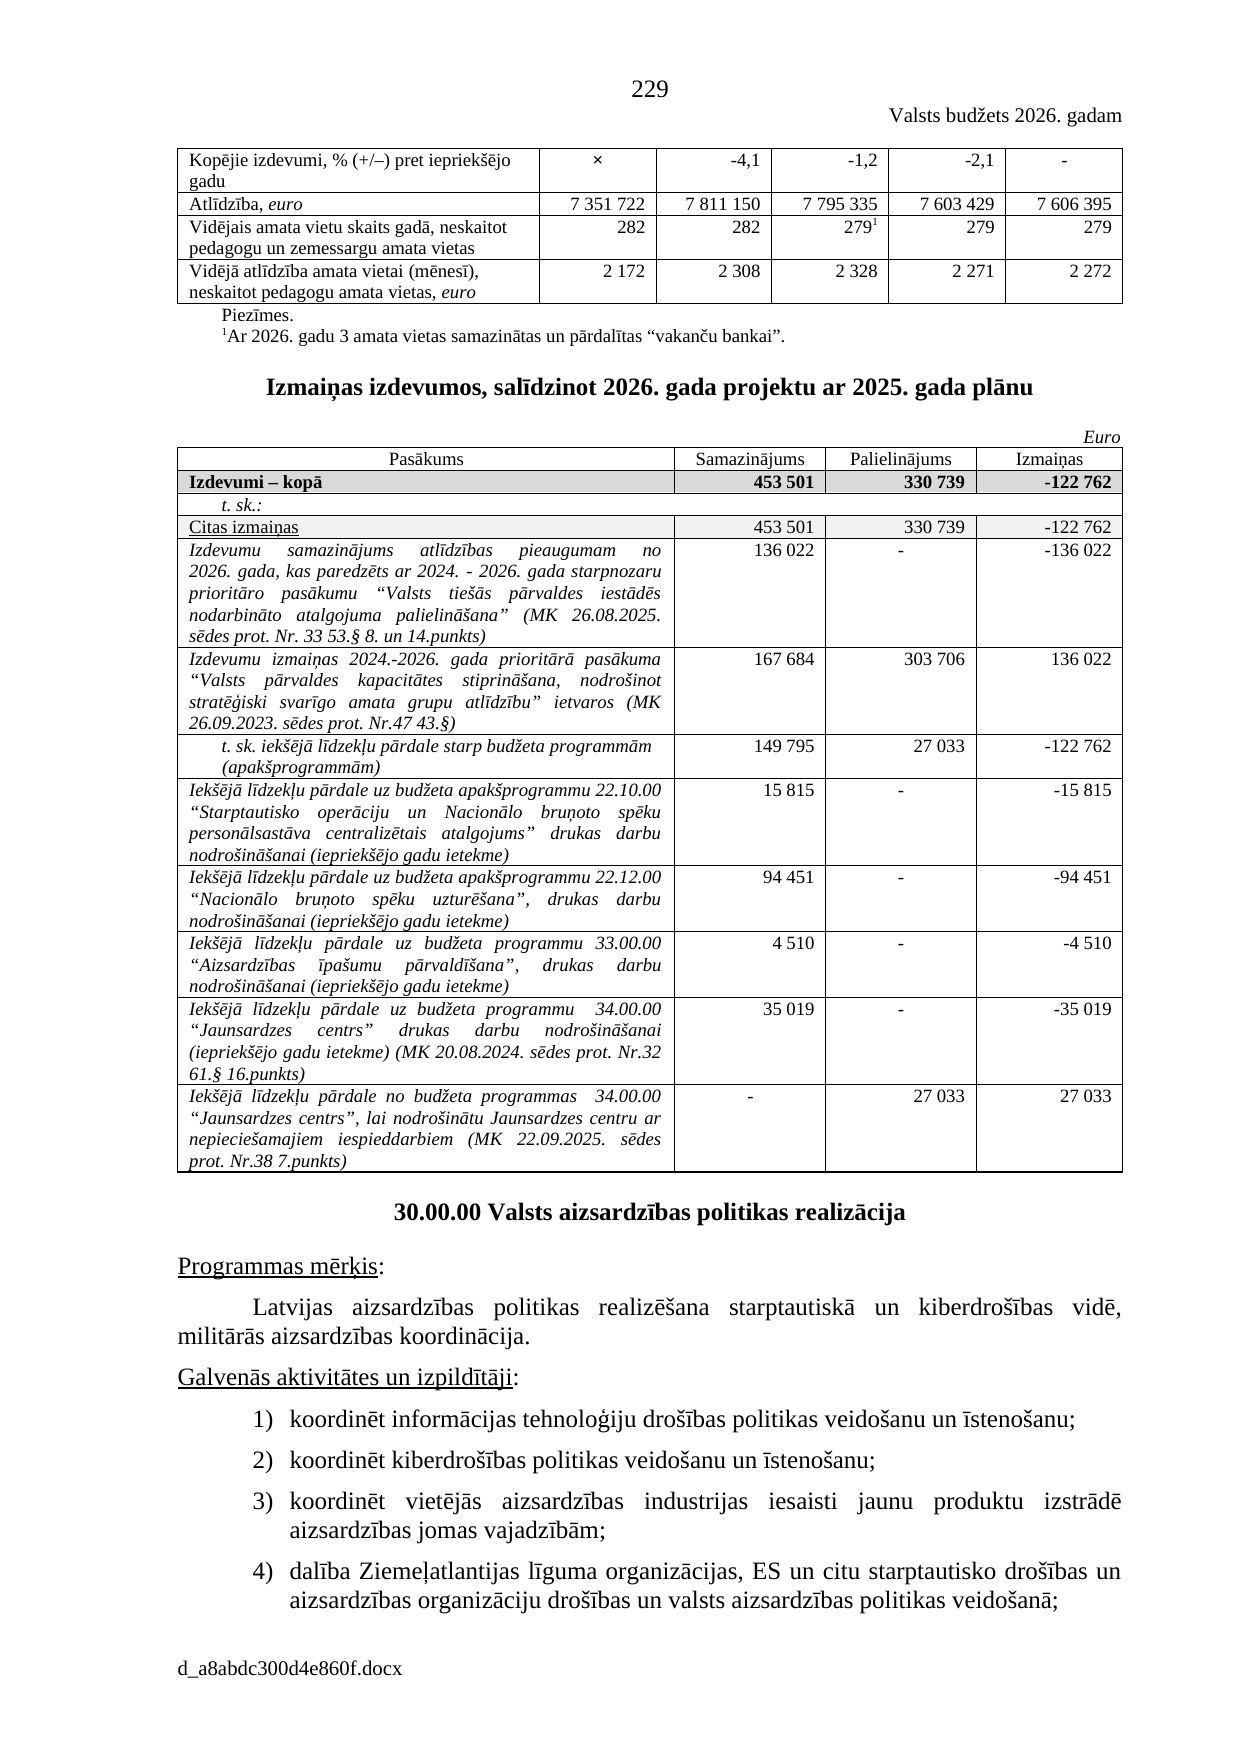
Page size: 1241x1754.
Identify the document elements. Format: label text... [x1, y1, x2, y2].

table_cell -15 815 [977, 779, 1122, 865]
table_cell 27 033 [826, 1085, 976, 1171]
table_cell - [826, 932, 976, 997]
text 30.00.00 Valsts aizsardzības politikas realizācija [177, 1197, 1122, 1226]
table_cell 453 501 [675, 471, 825, 492]
table_cell 2 271 [889, 260, 1005, 303]
table_header Samazinājums [675, 448, 825, 470]
table_cell -136 022 [977, 539, 1122, 647]
table_cell 453 501 [675, 516, 825, 538]
text Programmas mērķis: [177, 1251, 1122, 1280]
table_cell 27 033 [977, 1085, 1122, 1171]
table_cell 7 351 722 [540, 193, 656, 214]
table_cell 136 022 [675, 539, 825, 647]
table_cell -1,2 [772, 149, 888, 192]
table_header Palielinājums [826, 448, 976, 470]
table_cell Izdevumi – kopā [178, 471, 674, 492]
table_cell Atlīdzība, euro [178, 193, 539, 214]
table_cell Vidējā atlīdzība amata vietai (mēnesī), neskaitot pedagogu amata vietas, euro [178, 260, 539, 303]
text Izmaiņas izdevumos, salīdzinot 2026. gada projektu ar 2025. gada plānu [177, 372, 1122, 401]
table_cell 2 308 [657, 260, 771, 303]
table_cell Izdevumu samazinājums atlīdzības pieaugumam no 2026. gada, kas paredzēts ar 2024. - 2026. gada starpnozaru prioritāro pasākumu “Valsts tiešās pārvaldes iestādēs nodarbināto atalgojuma palielināšana” (MK 26.08.2025. sēdes prot. Nr. 33 53.§ 8. un 14.punkts) [178, 539, 674, 647]
table_cell Kopējie izdevumi, % (+/–) pret iepriekšējo gadu [178, 149, 539, 192]
table_cell Vidējais amata vietu skaits gadā, neskaitot pedagogu un zemessargu amata vietas [178, 216, 539, 259]
list dalība Ziemeļatlantijas līguma organizācijas, ES un citu starptautisko drošības un aizsardzības organizāciju drošības un valsts aizsardzības politikas veidošanā; [252, 1556, 1122, 1614]
table_cell - [1006, 149, 1122, 192]
table_cell 15 815 [675, 779, 825, 865]
table_cell 4 510 [675, 932, 825, 997]
table_cell 2 272 [1006, 260, 1122, 303]
table_header Izmaiņas [977, 448, 1122, 470]
text 1Ar 2026. gadu 3 amata vietas samazinātas un pārdalītas “vakanču bankai”. [177, 325, 1122, 347]
table_cell 2 328 [772, 260, 888, 303]
table_header Pasākums [178, 448, 674, 470]
table_cell 7 606 395 [1006, 193, 1122, 214]
table_cell 136 022 [977, 648, 1122, 734]
table_cell - [826, 779, 976, 865]
table_cell 279 [889, 216, 1005, 259]
text Piezīmes. [177, 304, 1122, 325]
list koordinēt informācijas tehnoloģiju drošības politikas veidošanu un īstenošanu; [252, 1404, 1122, 1432]
table_cell -2,1 [889, 149, 1005, 192]
table_cell -122 762 [977, 735, 1122, 778]
table_cell 7 795 335 [772, 193, 888, 214]
table_cell 94 451 [675, 866, 825, 931]
table_cell - [675, 1085, 825, 1171]
table_cell 7 603 429 [889, 193, 1005, 214]
table_cell - [826, 998, 976, 1084]
text Galvenās aktivitātes un izpildītāji: [177, 1362, 1122, 1391]
table_cell Izdevumu izmaiņas 2024.-2026. gada prioritārā pasākuma “Valsts pārvaldes kapacitātes stiprināšana, nodrošinot stratēģiski svarīgo amata grupu atlīdzību” ietvaros (MK 26.09.2023. sēdes prot. Nr.47 43.§) [178, 648, 674, 734]
table_cell × [540, 149, 656, 192]
text Euro [177, 426, 1122, 447]
table_cell Iekšējā līdzekļu pārdale uz budžeta programmu 34.00.00 “Jaunsardzes centrs” drukas darbu nodrošināšanai (iepriekšējo gadu ietekme) (MK 20.08.2024. sēdes prot. Nr.32 61.§ 16.punkts) [178, 998, 674, 1084]
list koordinēt kiberdrošības politikas veidošanu un īstenošanu; [252, 1445, 1122, 1474]
table_cell - [826, 866, 976, 931]
table_cell 2791 [772, 216, 888, 259]
table_cell -4 510 [977, 932, 1122, 997]
table_cell Iekšējā līdzekļu pārdale uz budžeta apakšprogrammu 22.12.00 “Nacionālo bruņoto spēku uzturēšana”, drukas darbu nodrošināšanai (iepriekšējo gadu ietekme) [178, 866, 674, 931]
list koordinēt vietējās aizsardzības industrijas iesaisti jaunu produktu izstrādē aizsardzības jomas vajadzībām; [252, 1486, 1122, 1544]
table_cell t. sk.: [178, 494, 1122, 515]
table_cell 149 795 [675, 735, 825, 778]
table_cell t. sk. iekšējā līdzekļu pārdale starp budžeta programmām (apakšprogrammām) [178, 735, 674, 778]
table_cell 27 033 [826, 735, 976, 778]
table_cell 167 684 [675, 648, 825, 734]
table_cell -4,1 [657, 149, 771, 192]
table_cell 2 172 [540, 260, 656, 303]
table_cell -35 019 [977, 998, 1122, 1084]
table_cell 282 [540, 216, 656, 259]
text Latvijas aizsardzības politikas realizēšana starptautiskā un kiberdrošības vidē, militārās aizsardzības koordinācija. [177, 1292, 1122, 1350]
table_cell Iekšējā līdzekļu pārdale uz budžeta programmu 33.00.00 “Aizsardzības īpašumu pārvaldīšana”, drukas darbu nodrošināšanai (iepriekšējo gadu ietekme) [178, 932, 674, 997]
table_cell -122 762 [977, 471, 1122, 492]
table_cell Iekšējā līdzekļu pārdale no budžeta programmas 34.00.00 “Jaunsardzes centrs”, lai nodrošinātu Jaunsardzes centru ar nepieciešamajiem iespieddarbiem (MK 22.09.2025. sēdes prot. Nr.38 7.punkts) [178, 1085, 674, 1171]
table_cell - [826, 539, 976, 647]
table_cell 303 706 [826, 648, 976, 734]
table_cell -122 762 [977, 516, 1122, 538]
table_cell 282 [657, 216, 771, 259]
table_cell 330 739 [826, 516, 976, 538]
table_cell 7 811 150 [657, 193, 771, 214]
table_cell 330 739 [826, 471, 976, 492]
table_cell Iekšējā līdzekļu pārdale uz budžeta apakšprogrammu 22.10.00 “Starptautisko operāciju un Nacionālo bruņoto spēku personālsastāva centralizētais atalgojums” drukas darbu nodrošināšanai (iepriekšējo gadu ietekme) [178, 779, 674, 865]
table_cell 279 [1006, 216, 1122, 259]
table_cell Citas izmaiņas [178, 516, 674, 538]
table_cell 35 019 [675, 998, 825, 1084]
table_cell -94 451 [977, 866, 1122, 931]
